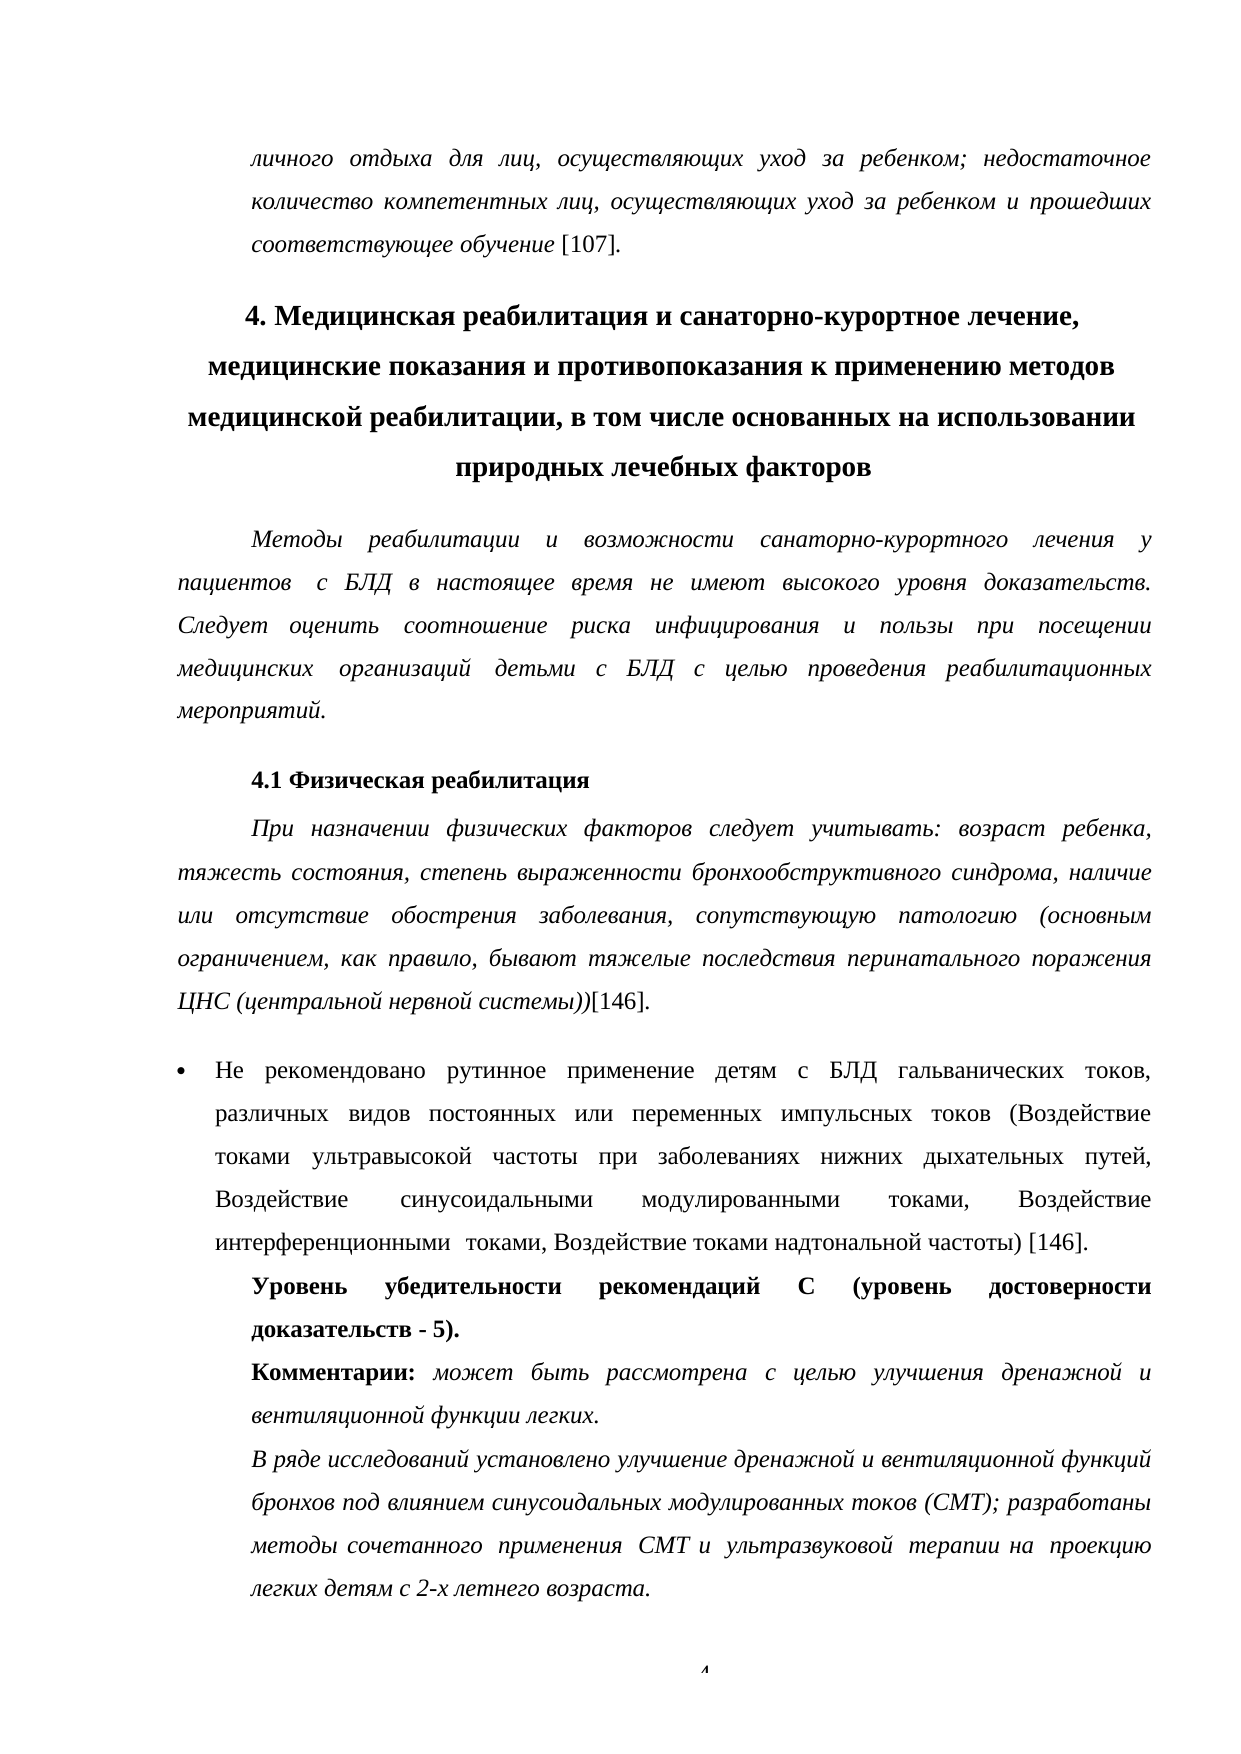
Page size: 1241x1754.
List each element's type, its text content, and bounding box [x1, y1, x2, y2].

subtitle Медицинская реабилитация и санаторно-курортное лечение, медицинские показания и противопоказания к применению методов [208, 298, 1121, 382]
text В ряде исследований установлено улучшение дренажной и вентиляционной функций бронхов под влиянием синусоидальных модулированных токов (СМТ); разработаны методы сочетанного применения СМТ и ультразвуковой терапии на проекцию легких детям с 2-х летнего возраста. [251, 1444, 1152, 1602]
list Не рекомендовано рутинное применение детям с БЛД гальванических токов, различных видов постоянных или переменных импульсных токов (Воздействие токами ультравысокой частоты при заболеваниях нижних дыхательных путей, Воздействие синусоидальными модулированными токами, Воздействие интерференционными токами, Воздействие токами надтональной частоты) [146]. [177, 1055, 1151, 1256]
text медицинской реабилитации, в том числе основанных на использовании природных лечебных факторов [187, 399, 1151, 483]
text Методы реабилитации и возможности санаторно-курортного лечения у пациентов с БЛД в настоящее время не имеют высокого уровня доказательств. Следует оценить соотношение риска инфицирования и пользы при посещении медицинских организаций детьми с БЛД с целью проведения реабилитационных мероприятий. [177, 524, 1152, 724]
text Комментарии: может быть рассмотрена с целью улучшения дренажной и вентиляционной функции легких. [251, 1357, 1152, 1429]
text При назначении физических факторов следует учитывать: возраст ребенка, тяжесть состояния, степень выраженности бронхообструктивного синдрома, наличие или отсутствие обострения заболевания, сопутствующую патологию (основным ограничением, как правило, бывают тяжелые последствия перинатального поражения ЦНС (центральной нервной системы))[146]. [177, 813, 1152, 1015]
subtitle Физическая реабилитация [251, 765, 1163, 793]
subtitle Уровень убедительности рекомендаций С (уровень достоверности доказательств - 5). [251, 1271, 1152, 1343]
text личного отдыха для лиц, осуществляющих уход за ребенком; недостаточное количество компетентных лиц, осуществляющих уход за ребенком и прошедших соответствующее обучение [107]. [251, 143, 1151, 258]
